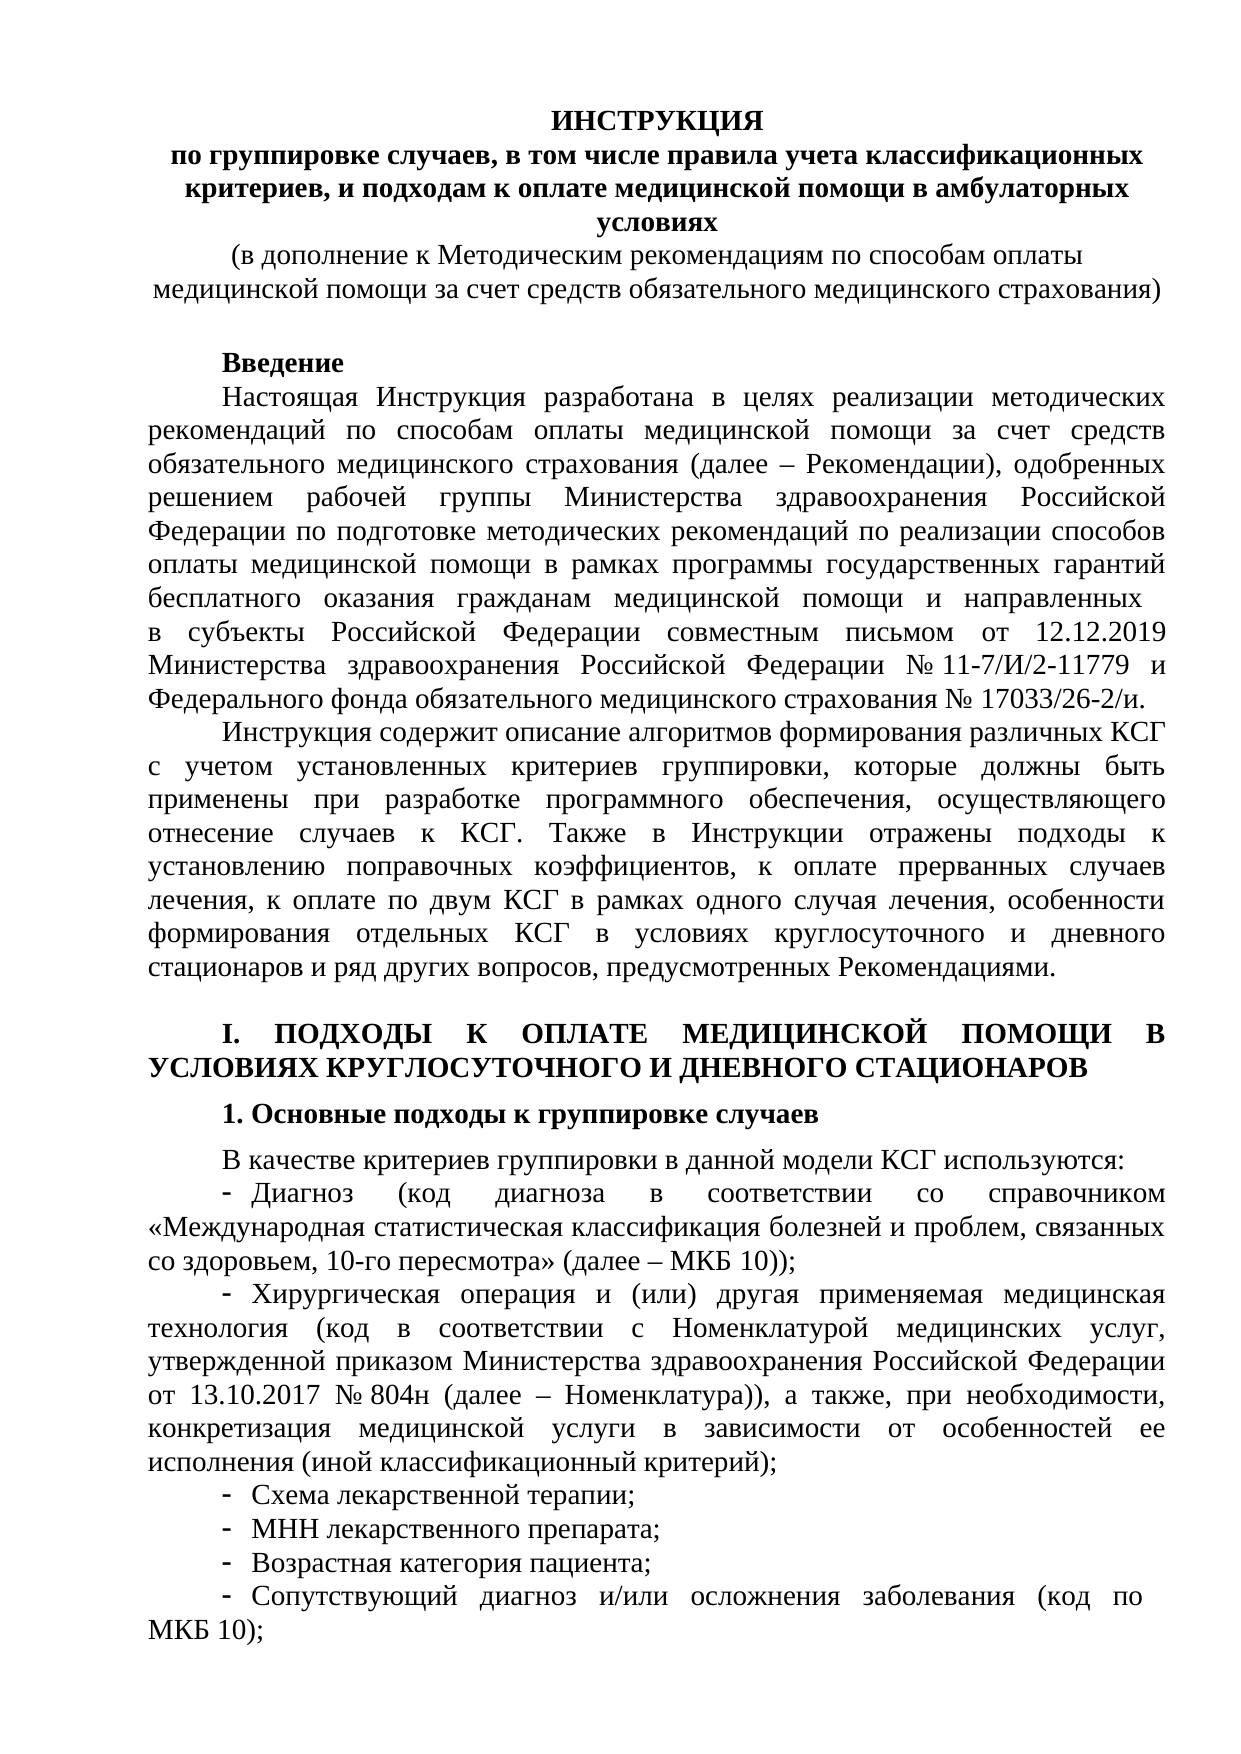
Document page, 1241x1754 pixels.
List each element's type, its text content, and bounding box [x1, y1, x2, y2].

list Хирургическая операция и (или) другая применяемая медицинская технология (код в соответствии с Номенклатурой медицинских услуг, утвержденной приказом Министерства здравоохранения Российской Федерации от 13.10.2017 № 804н (далее – Номенклатура)), а также, при необходимости, конкретизация медицинской услуги в зависимости от особенностей ее исполнения (иной классификационный критерий); [148, 1276, 1166, 1477]
text (в дополнение к Методическим рекомендациям по способам оплаты медицинской помощи за счет средств обязательного медицинского страхования) [148, 237, 1166, 304]
list Схема лекарственной терапии; [148, 1477, 1166, 1511]
subtitle I. ПОДХОДЫ К ОПЛАТЕ МЕДИЦИНСКОЙ ПОМОЩИ В УСЛОВИЯХ КРУГЛОСУТОЧНОГО И ДНЕВНОГО СТАЦИОНАРОВ [148, 1016, 1166, 1083]
subtitle Введение [148, 345, 1166, 379]
text В качестве критериев группировки в данной модели КСГ используются: [148, 1142, 1166, 1175]
text Инструкция содержит описание алгоритмов формирования различных КСГ с учетом установленных критериев группировки, которые должны быть применены при разработке программного обеспечения, осуществляющего отнесение случаев к КСГ. Также в Инструкции отражены подходы к установлению поправочных коэффициентов, к оплате прерванных случаев лечения, к оплате по двум КСГ в рамках одного случая лечения, особенности формирования отдельных КСГ в условиях круглосуточного и дневного стационаров и ряд других вопросов, предусмотренных Рекомендациями. [148, 714, 1166, 983]
subtitle 1. Основные подходы к группировке случаев [148, 1096, 1166, 1129]
text Настоящая Инструкция разработана в целях реализации методических рекомендаций по способам оплаты медицинской помощи за счет средств обязательного медицинского страхования (далее – Рекомендации), одобренных решением рабочей группы Министерства здравоохранения Российской Федерации по подготовке методических рекомендаций по реализации способов оплаты медицинской помощи в рамках программы государственных гарантий бесплатного оказания гражданам медицинской помощи и направленных в субъекты Российской Федерации совместным письмом от 12.12.2019 Министерства здравоохранения Российской Федерации № 11-7/И/2-11779 и Федерального фонда обязательного медицинского страхования № 17033/26-2/и. [148, 379, 1166, 714]
text по группировке случаев, в том числе правила учета классификационных критериев, и подходам к оплате медицинской помощи в амбулаторных условиях [148, 137, 1166, 237]
list МНН лекарственного препарата; [148, 1511, 1166, 1545]
text Инструкция [148, 103, 1166, 137]
list Сопутствующий диагноз и/или осложнения заболевания (код по МКБ 10); [148, 1578, 1166, 1646]
list Возрастная категория пациента; [148, 1545, 1166, 1578]
list Диагноз (код диагноза в соответствии со справочником «Международная статистическая классификация болезней и проблем, связанных со здоровьем, 10-го пересмотра» (далее – МКБ 10)); [148, 1175, 1166, 1276]
